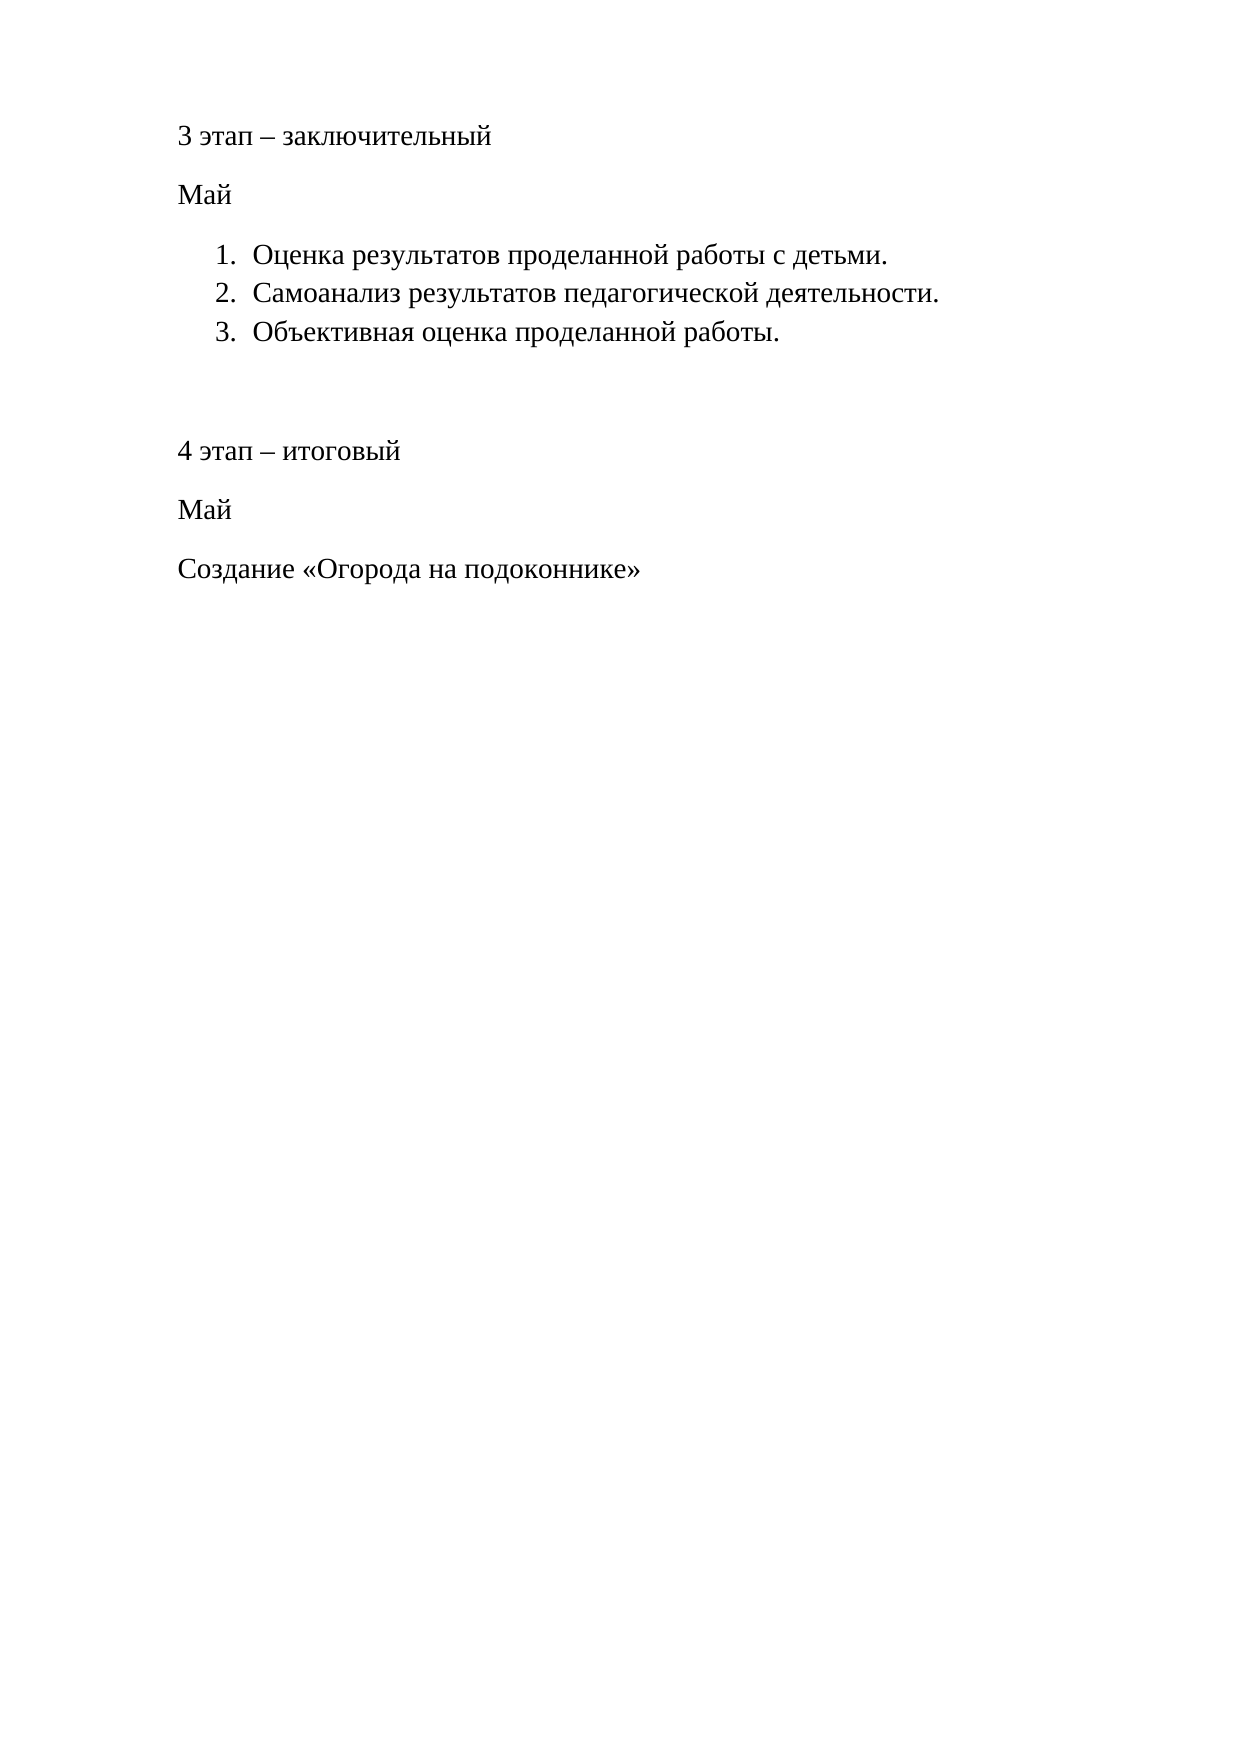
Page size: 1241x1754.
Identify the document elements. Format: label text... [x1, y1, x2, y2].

list Объективная оценка проделанной работы. [215, 314, 1152, 347]
list Самоанализ результатов педагогической деятельности. [215, 275, 1152, 309]
text 3 этап – заключительный [177, 118, 1152, 152]
text Май [177, 492, 1152, 526]
text Май [177, 177, 1152, 211]
text Создание «Огорода на подоконнике» [177, 551, 1152, 585]
text 4 этап – итоговый [177, 433, 1152, 466]
list Оценка результатов проделанной работы с детьми. [215, 237, 1152, 270]
